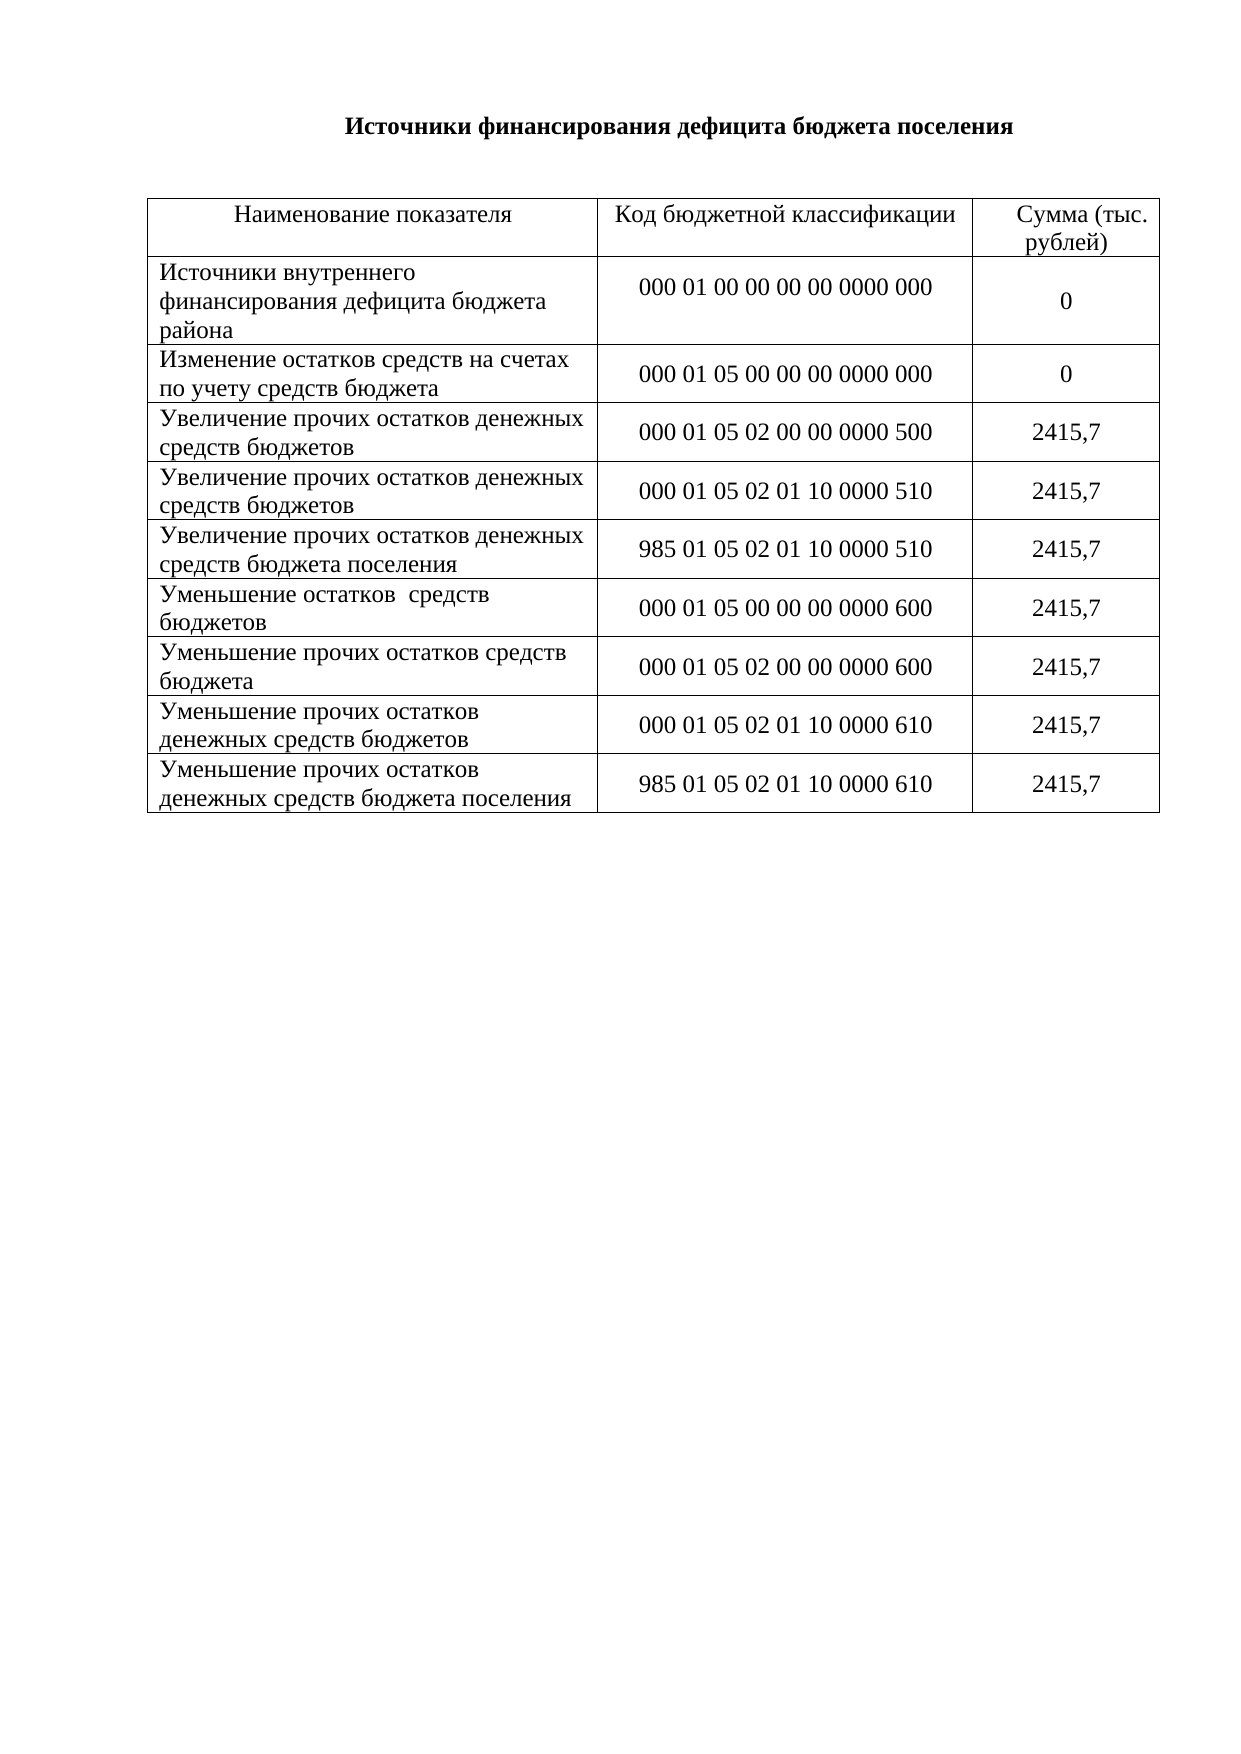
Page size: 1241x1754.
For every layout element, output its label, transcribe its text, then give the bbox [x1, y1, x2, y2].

table_header Наименование показателя [148, 199, 597, 256]
table_cell Увеличение прочих остатков денежных средств бюджетов [148, 403, 597, 461]
table_cell Изменение остатков средств на счетах по учету средств бюджета [148, 345, 597, 402]
table_cell 000 01 05 02 01 10 0000 510 [598, 462, 972, 519]
table_cell 000 01 05 02 00 00 0000 500 [598, 403, 972, 461]
table_cell 000 01 05 02 00 00 0000 600 [598, 637, 972, 695]
table_cell 2415,7 [973, 462, 1159, 519]
table_cell 985 01 05 02 01 10 0000 510 [598, 520, 972, 578]
table_cell Источники внутреннего финансирования дефицита бюджета района [148, 257, 597, 343]
table_cell 0 [973, 345, 1159, 402]
table_cell 985 01 05 02 01 10 0000 610 [598, 754, 972, 812]
table_cell 000 01 05 02 01 10 0000 610 [598, 696, 972, 753]
table_cell 2415,7 [973, 579, 1159, 636]
table_cell 2415,7 [973, 754, 1159, 812]
table_cell 2415,7 [973, 403, 1159, 461]
table_cell Увеличение прочих остатков денежных средств бюджета поселения [148, 520, 597, 578]
table_cell 2415,7 [973, 696, 1159, 753]
table_cell 000 01 05 00 00 00 0000 600 [598, 579, 972, 636]
table_cell 2415,7 [973, 637, 1159, 695]
table_cell Уменьшение прочих остатков денежных средств бюджета поселения [148, 754, 597, 812]
table_cell Уменьшение прочих остатков денежных средств бюджетов [148, 696, 597, 753]
table_header Код бюджетной классификации [598, 199, 972, 256]
table_cell Уменьшение прочих остатков средств бюджета [148, 637, 597, 695]
table_cell 000 01 05 00 00 00 0000 000 [598, 345, 972, 402]
table_cell 2415,7 [973, 520, 1159, 578]
text Источники финансирования дефицита бюджета поселения [148, 111, 1137, 140]
table_cell 000 01 00 00 00 00 0000 000 [598, 257, 972, 343]
table_cell Увеличение прочих остатков денежных средств бюджетов [148, 462, 597, 519]
table_header Сумма (тыс. рублей) [973, 199, 1159, 256]
table_cell 0 [973, 257, 1159, 343]
table_cell Уменьшение остатков средств бюджетов [148, 579, 597, 636]
